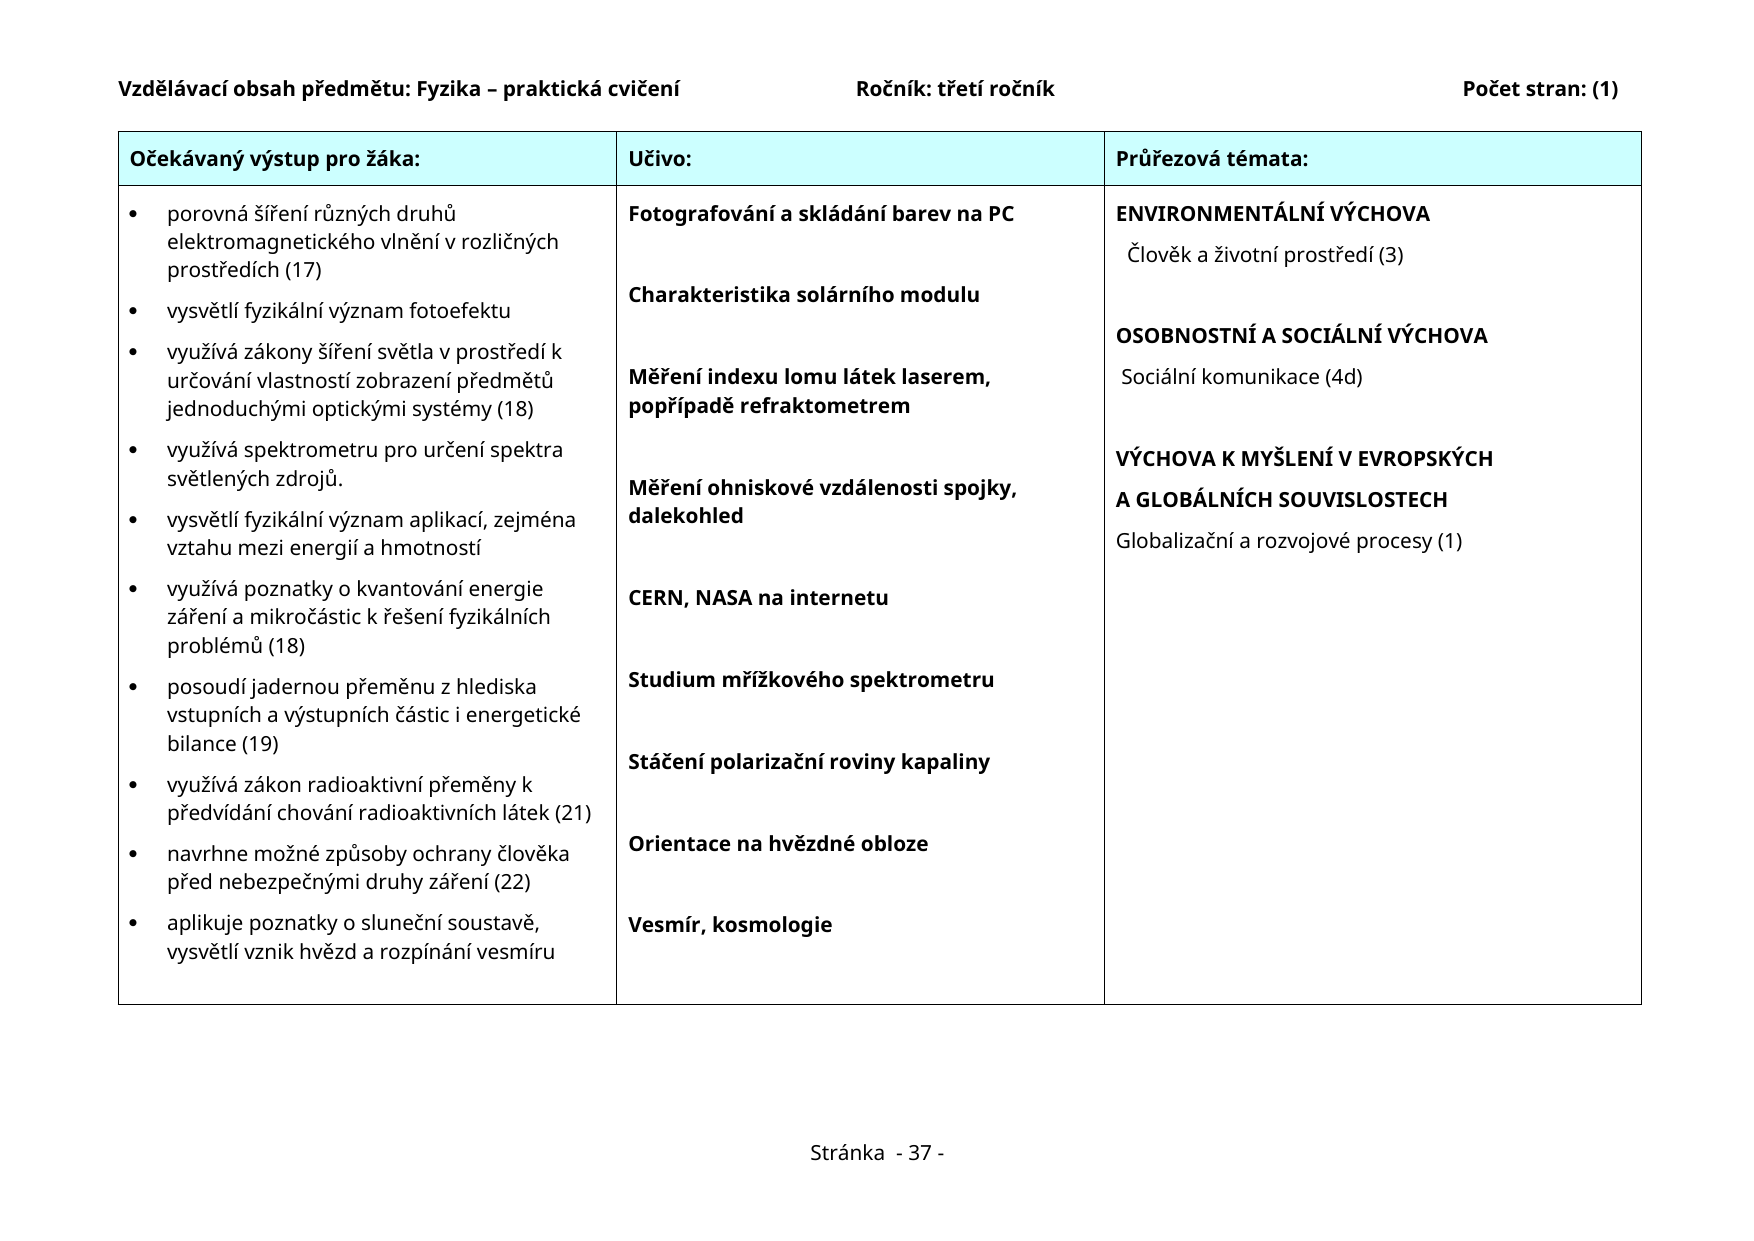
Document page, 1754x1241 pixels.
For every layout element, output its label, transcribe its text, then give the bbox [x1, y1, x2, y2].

table_header Učivo: [617, 132, 1104, 185]
table_cell porovná šíření různých druhů elektromagnetického vlnění v rozličných prostředích (17) vysvětlí fyzikální význam fotoefektu využívá zákony šíření světla v prostředí k určování vlastností zobrazení předmětů jednoduchými optickými systémy (18) využívá spektrometru pro určení spektra světlených zdrojů. vysvětlí fyzikální význam aplikací, zejména vztahu mezi energií a hmotností využívá poznatky o kvantování energie záření a mikročástic k řešení fyzikálních problémů (18) posoudí jadernou přeměnu z hlediska vstupních a výstupních částic i energetické bilance (19) využívá zákon radioaktivní přeměny k předvídání chování radioaktivních látek (21) navrhne možné způsoby ochrany člověka před nebezpečnými druhy záření (22) aplikuje poznatky o sluneční soustavě, vysvětlí vznik hvězd a rozpínání vesmíru [119, 186, 616, 1004]
table_header Očekávaný výstup pro žáka: [119, 132, 616, 185]
table_cell Fotografování a skládání barev na PC Charakteristika solárního modulu Měření indexu lomu látek laserem, popřípadě refraktometrem Měření ohniskové vzdálenosti spojky, dalekohled CERN, NASA na internetu Studium mřížkového spektrometru Stáčení polarizační roviny kapaliny Orientace na hvězdné obloze Vesmír, kosmologie [617, 186, 1104, 1004]
table_header Průřezová témata: [1105, 132, 1641, 185]
table_cell ENVIRONMENTÁLNÍ VÝCHOVA Člověk a životní prostředí (3) OSOBNOSTNÍ A SOCIÁLNÍ VÝCHOVA Sociální komunikace (4d) VÝCHOVA K MYŠLENÍ V EVROPSKÝCH A GLOBÁLNÍCH SOUVISLOSTECH Globalizační a rozvojové procesy (1) [1105, 186, 1641, 1004]
